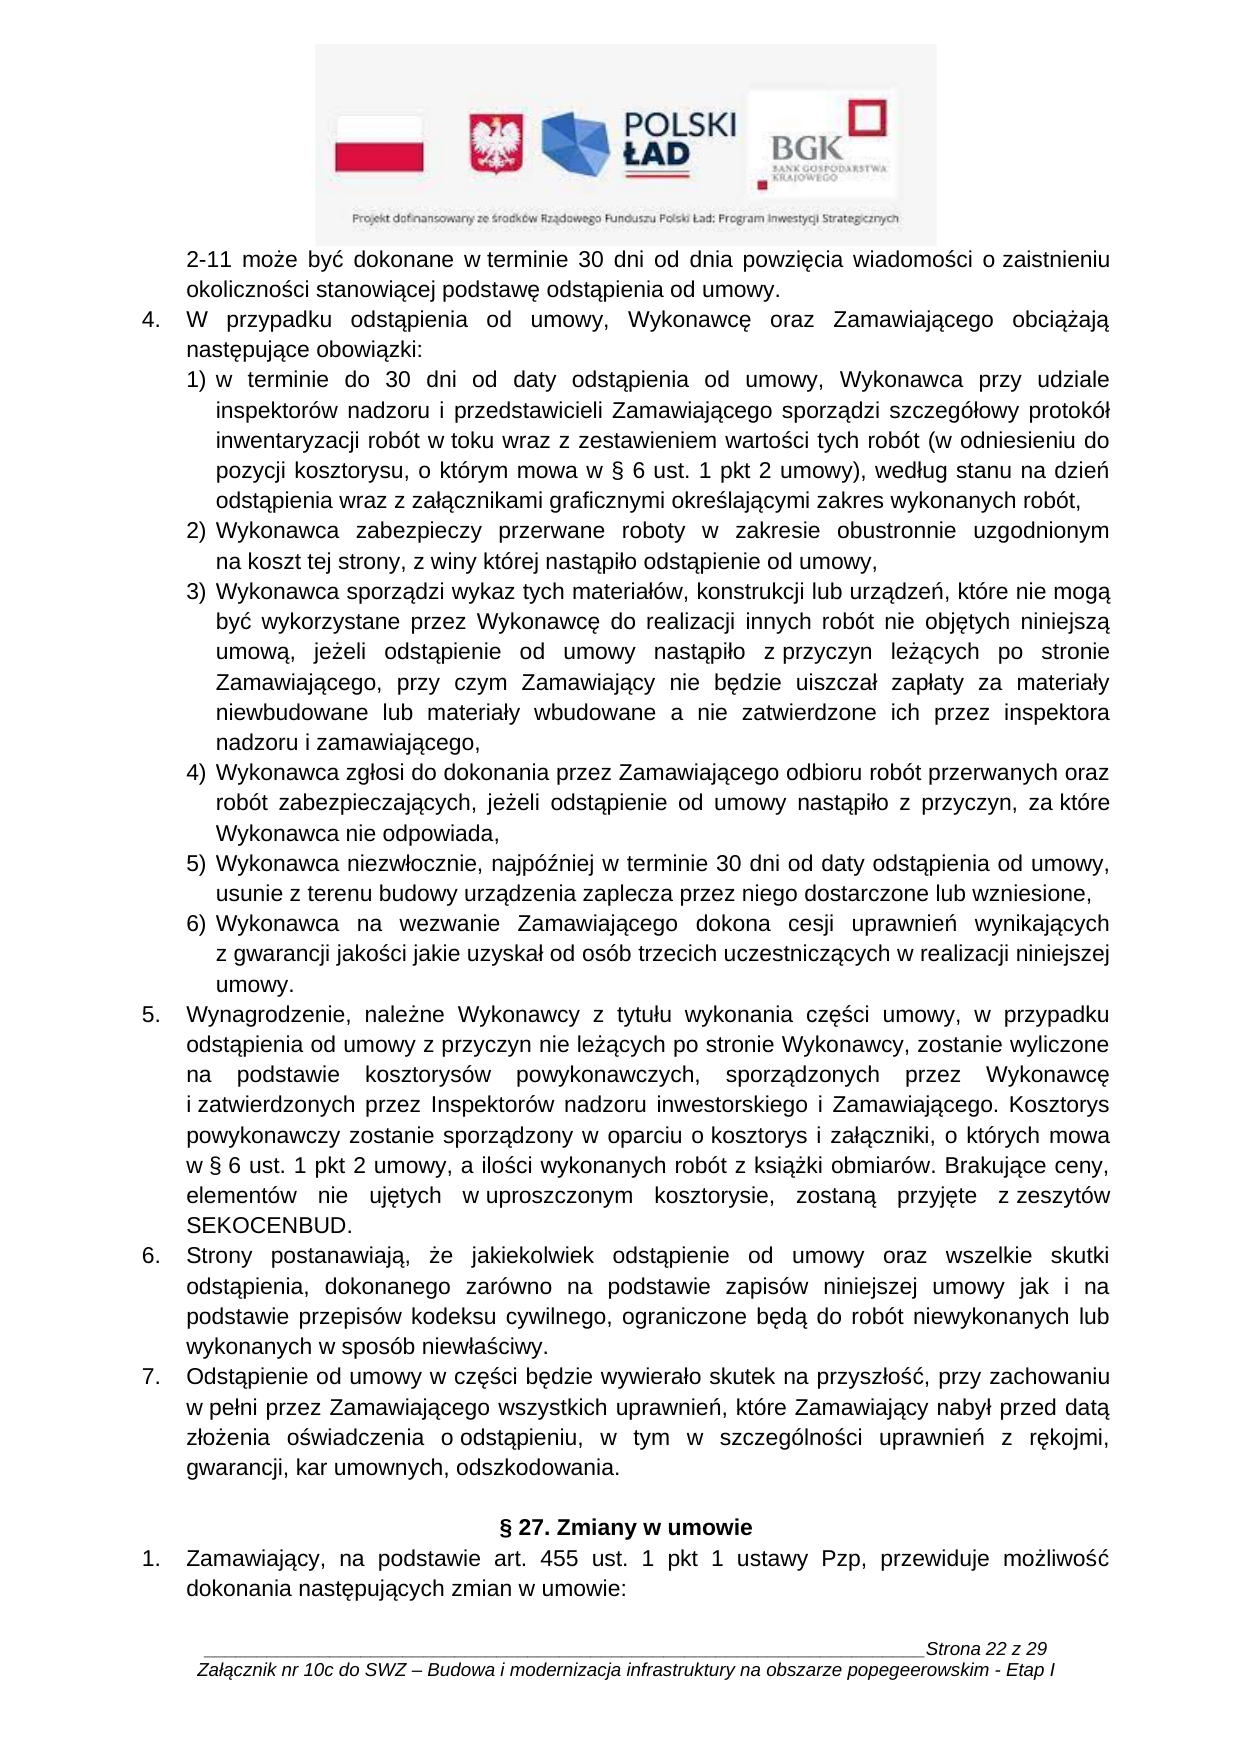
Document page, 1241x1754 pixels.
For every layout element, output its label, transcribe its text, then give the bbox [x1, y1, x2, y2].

list Wykonawca sporządzi wykaz tych materiałów, konstrukcji lub urządzeń, które nie mogą być wykorzystane przez Wykonawcę do realizacji innych robót nie objętych niniejszą umową, jeżeli odstąpienie od umowy nastąpiło z przyczyn leżących po stronie Zamawiającego, przy czym Zamawiający nie będzie uiszczał zapłaty za materiały niewbudowane lub materiały wbudowane a nie zatwierdzone ich przez inspektora nadzoru i zamawiającego, [186, 578, 1110, 755]
list Strony postanawiają, że jakiekolwiek odstąpienie od umowy oraz wszelkie skutki odstąpienia, dokonanego zarówno na podstawie zapisów niniejszej umowy jak i na podstawie przepisów kodeksu cywilnego, ograniczone będą do robót niewykonanych lub wykonanych w sposób niewłaściwy. [142, 1242, 1110, 1359]
list Wykonawca na wezwanie Zamawiającego dokona cesji uprawnień wynikających z gwarancji jakości jakie uzyskał od osób trzecich uczestniczących w realizacji niniejszej umowy. [186, 910, 1110, 997]
list Odstąpienie od umowy w części będzie wywierało skutek na przyszłość, przy zachowaniu w pełni przez Zamawiającego wszystkich uprawnień, które Zamawiający nabył przed datą złożenia oświadczenia o odstąpieniu, w tym w szczególności uprawnień z rękojmi, gwarancji, kar umownych, odszkodowania. [142, 1363, 1110, 1480]
list Wykonawca zgłosi do dokonania przez Zamawiającego odbioru robót przerwanych oraz robót zabezpieczających, jeżeli odstąpienie od umowy nastąpiło z przyczyn, za które Wykonawca nie odpowiada, [186, 759, 1110, 846]
list w terminie do 30 dni od daty odstąpienia od umowy, Wykonawca przy udziale inspektorów nadzoru i przedstawicieli Zamawiającego sporządzi szczegółowy protokół inwentaryzacji robót w toku wraz z zestawieniem wartości tych robót (w odniesieniu do pozycji kosztorysu, o którym mowa w § 6 ust. 1 pkt 2 umowy), według stanu na dzień odstąpienia wraz z załącznikami graficznymi określającymi zakres wykonanych robót, [186, 366, 1110, 513]
picture [315, 44, 937, 246]
list Wynagrodzenie, należne Wykonawcy z tytułu wykonania części umowy, w przypadku odstąpienia od umowy z przyczyn nie leżących po stronie Wykonawcy, zostanie wyliczone na podstawie kosztorysów powykonawczych, sporządzonych przez Wykonawcę i zatwierdzonych przez Inspektorów nadzoru inwestorskiego i Zamawiającego. Kosztorys powykonawczy zostanie sporządzony w oparciu o kosztorys i załączniki, o których mowa w § 6 ust. 1 pkt 2 umowy, a ilości wykonanych robót z książki obmiarów. Brakujące ceny, elementów nie ujętych w uproszczonym kosztorysie, zostaną przyjęte z zeszytów SEKOCENBUD. [142, 1001, 1110, 1238]
list Wykonawca zabezpieczy przerwane roboty w zakresie obustronnie uzgodnionym na koszt tej strony, z winy której nastąpiło odstąpienie od umowy, [186, 517, 1110, 574]
list W przypadku odstąpienia od umowy, Wykonawcę oraz Zamawiającego obciążają następujące obowiązki: [142, 306, 1110, 362]
list Wykonawca niezwłocznie, najpóźniej w terminie 30 dni od daty odstąpienia od umowy, usunie z terenu budowy urządzenia zaplecza przez niego dostarczone lub wzniesione, [186, 850, 1110, 906]
text § 27. Zmiany w umowie [142, 1514, 1110, 1541]
list Zamawiający, na podstawie art. 455 ust. 1 pkt 1 ustawy Pzp, przewiduje możliwość dokonania następujących zmian w umowie: [142, 1544, 1110, 1601]
